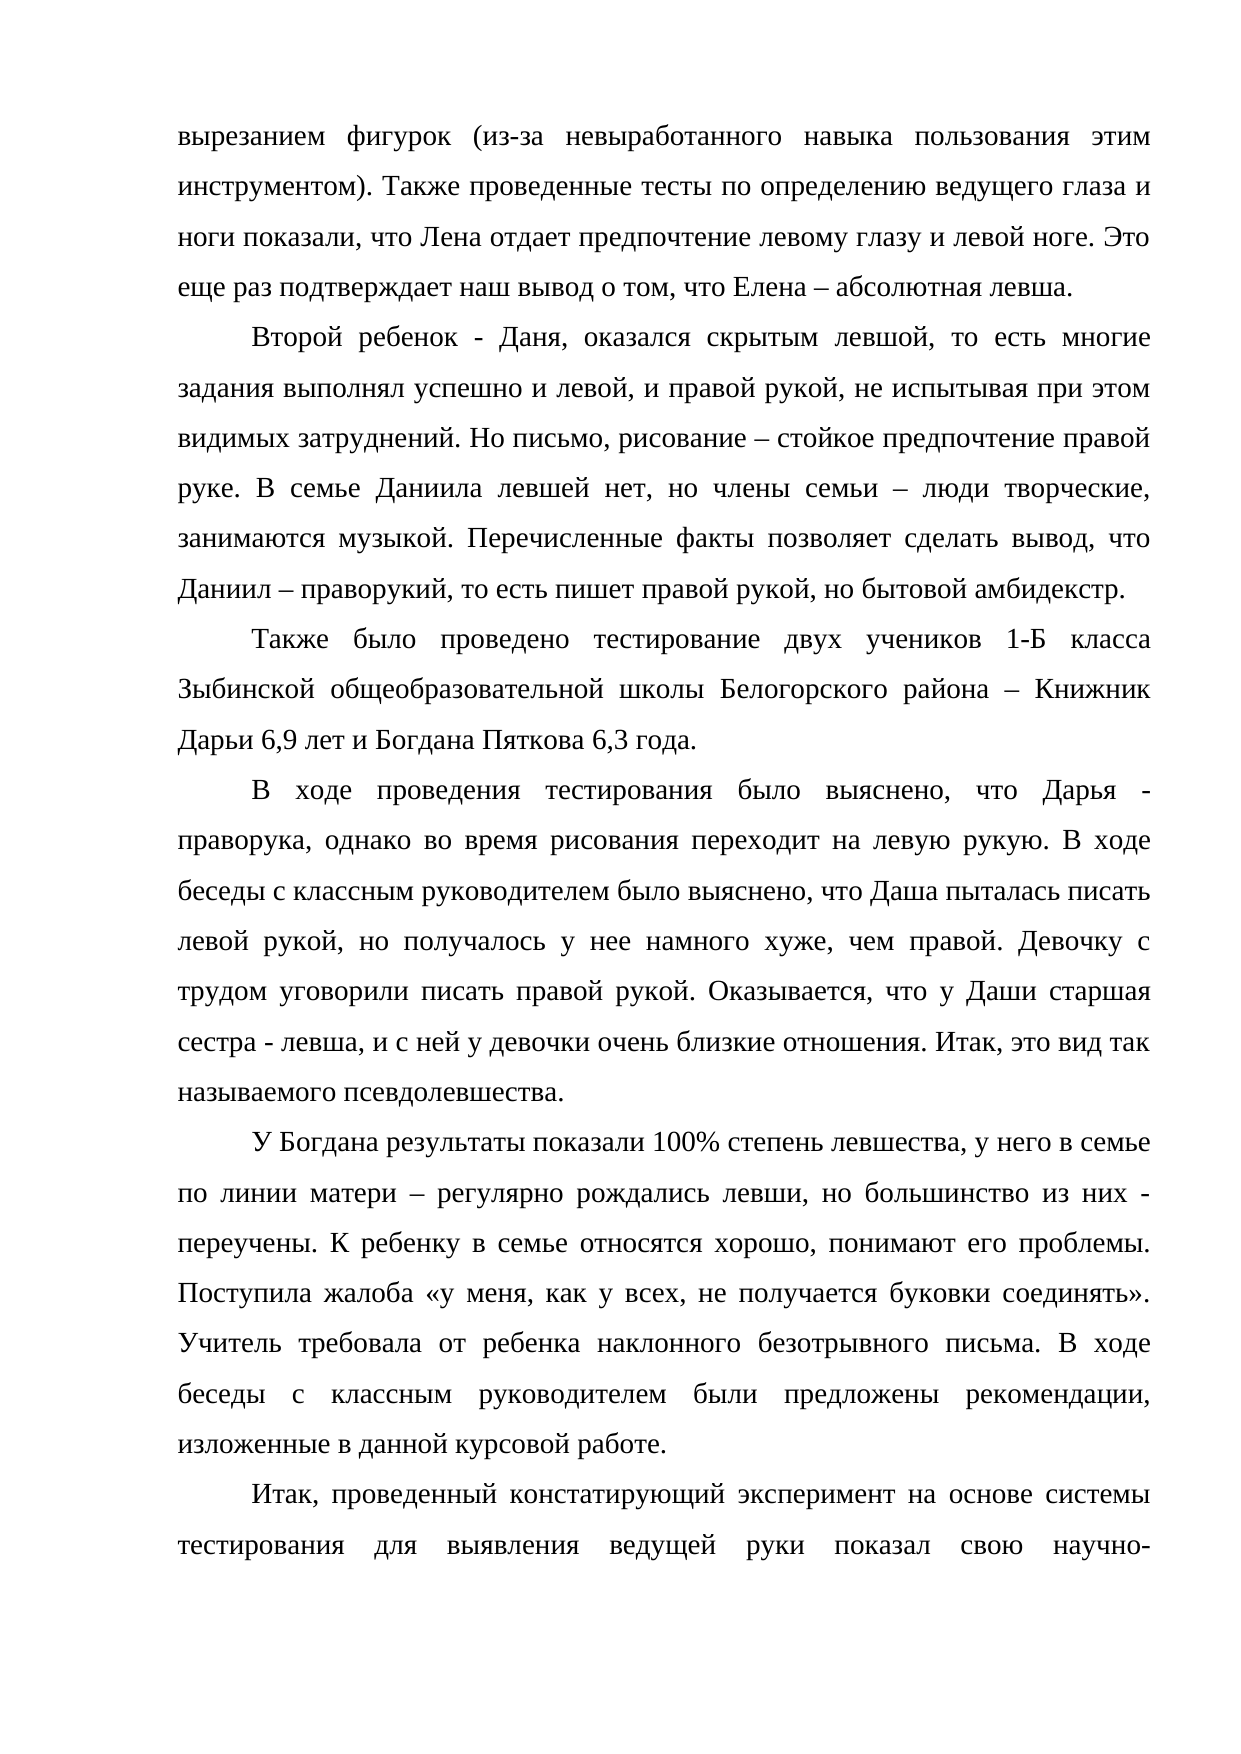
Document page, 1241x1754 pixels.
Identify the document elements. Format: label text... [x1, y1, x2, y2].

text Второй ребенок - Даня, оказался скрытым левшой, то есть многие задания выполнял успешно и левой, и правой рукой, не испытывая при этом видимых затруднений. Но письмо, рисование – стойкое предпочтение правой руке. В семье Даниила левшей нет, но члены семьи – люди творческие, занимаются музыкой. Перечисленные факты позволяет сделать вывод, что Даниил – праворукий, то есть пишет правой рукой, но бытовой амбидекстр. [177, 319, 1152, 604]
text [177, 118, 1152, 303]
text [177, 1477, 1152, 1560]
text В ходе проведения тестирования было выяснено, что Дарья - праворука, однако во время рисования переходит на левую рукую. В ходе беседы с классным руководителем было выяснено, что Даша пыталась писать левой рукой, но получалось у нее намного хуже, чем правой. Девочку с трудом уговорили писать правой рукой. Оказывается, что у Даши старшая сестра - левша, и с ней у девочки очень близкие отношения. Итак, это вид так называемого псевдолевшества. [177, 772, 1152, 1108]
text Также было проведено тестирование двух учеников 1-Б класса Зыбинской общеобразовательной школы Белогорского района – Книжник Дарьи 6,9 лет и Богдана Пяткова 6,3 года. [177, 621, 1152, 755]
text У Богдана результаты показали 100% степень левшества, у него в семье по линии матери – регулярно рождались левши, но большинство из них - переучены. К ребенку в семье относятся хорошо, понимают его проблемы. Поступила жалоба «у меня, как у всех, не получается буковки соединять». Учитель требовала от ребенка наклонного безотрывного письма. В ходе беседы с классным руководителем были предложены рекомендации, изложенные в данной курсовой работе. [177, 1124, 1152, 1460]
